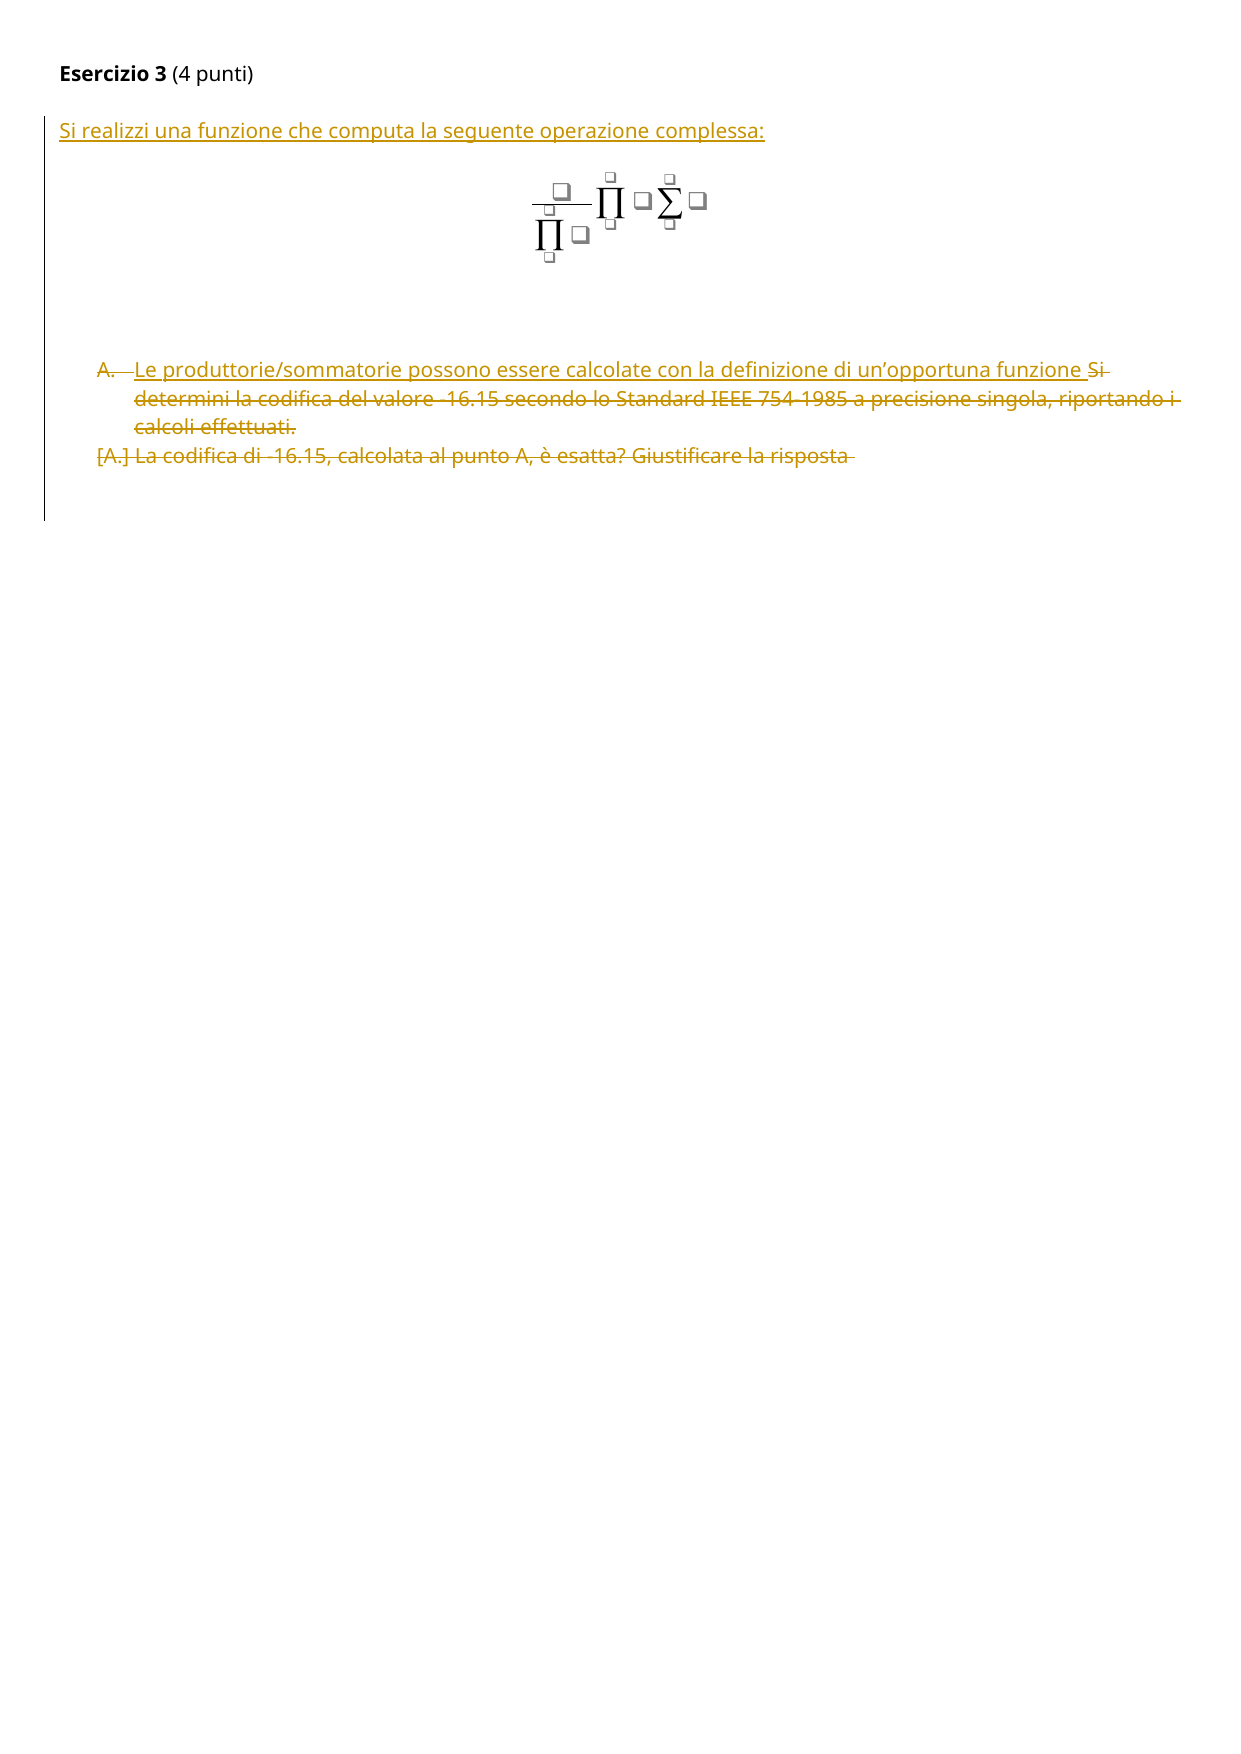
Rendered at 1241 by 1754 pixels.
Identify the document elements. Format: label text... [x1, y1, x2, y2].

text Esercizio 3 (4 punti) [59, 59, 1181, 87]
